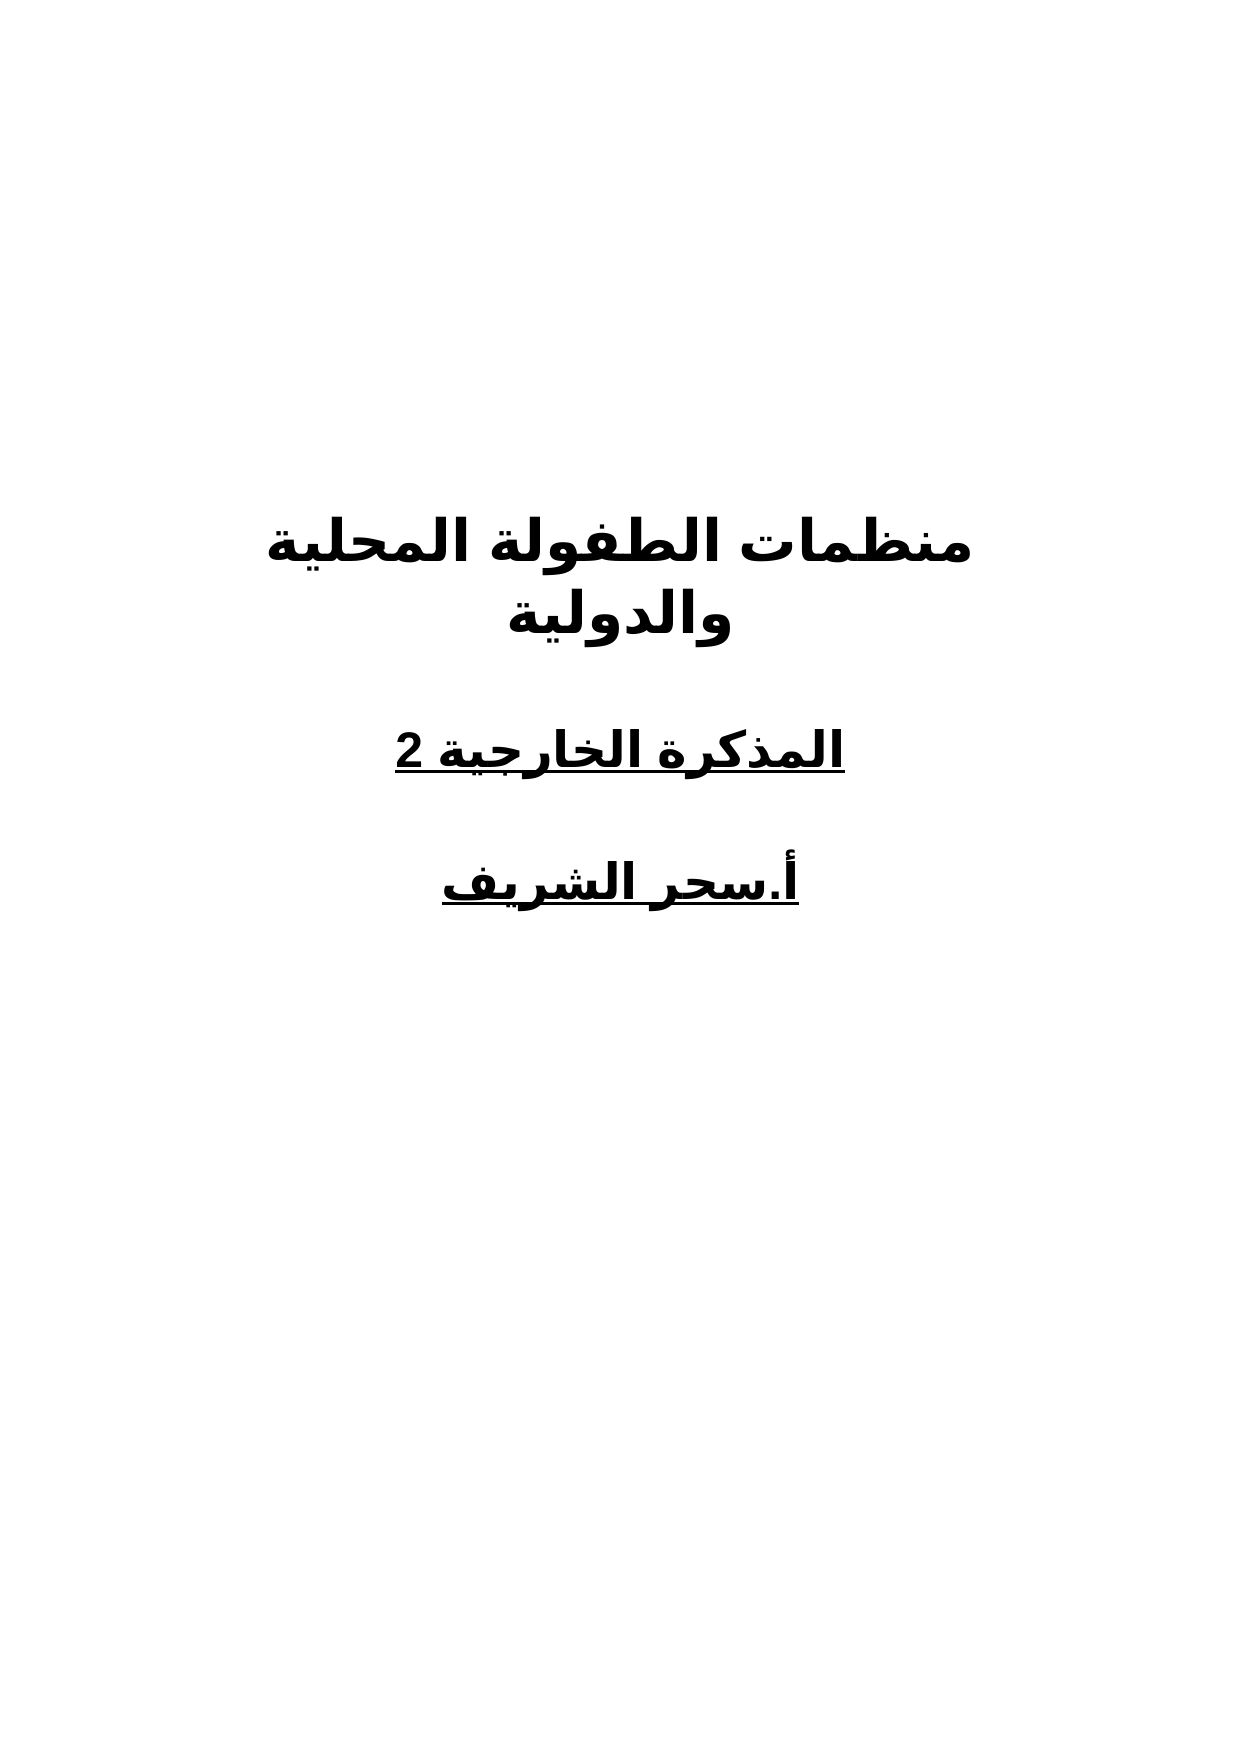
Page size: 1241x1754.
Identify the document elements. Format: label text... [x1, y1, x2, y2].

text منظمات الطفولة المحلية والدولية [187, 506, 1053, 646]
text المذكرة الخارجية 2 [187, 721, 1053, 778]
text أ.سحر الشريف [187, 852, 1053, 909]
